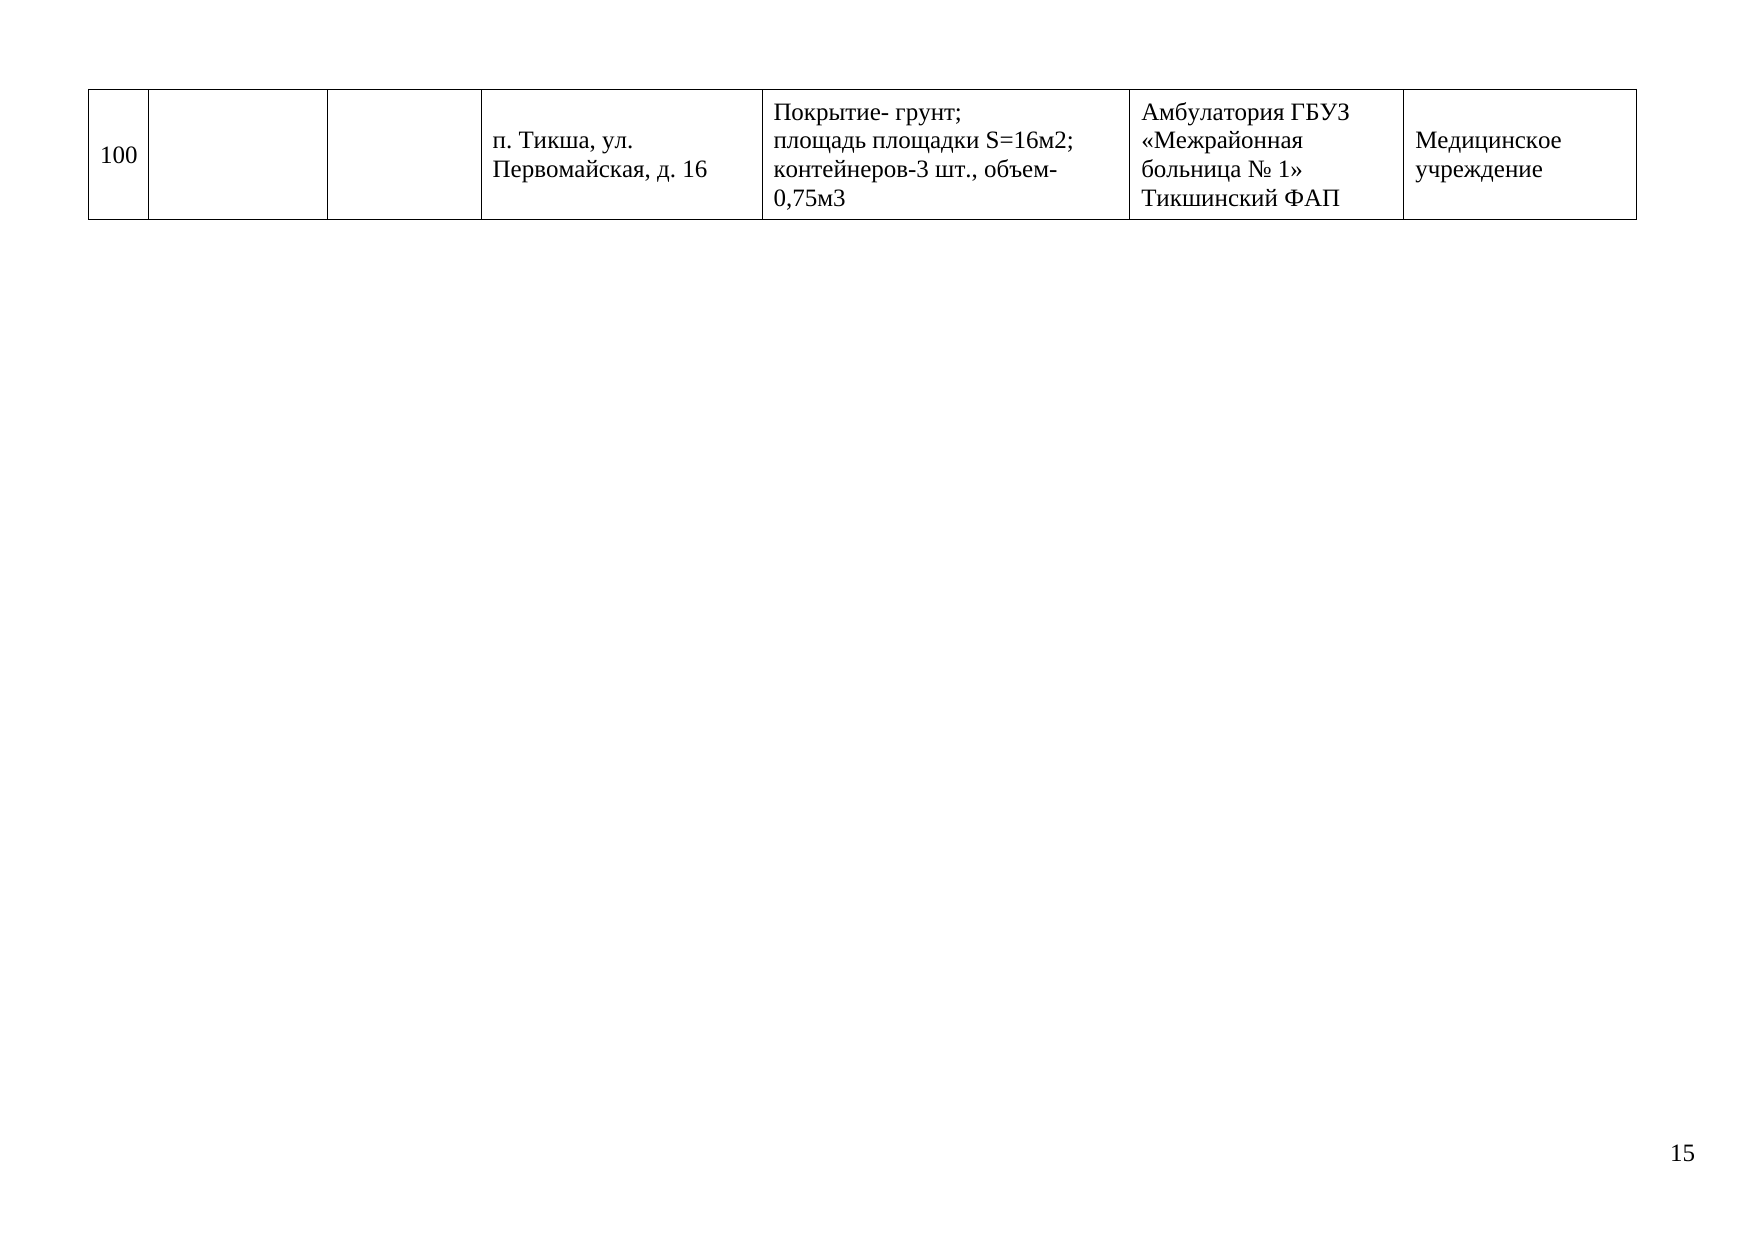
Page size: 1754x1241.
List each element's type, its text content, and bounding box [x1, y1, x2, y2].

table_cell п. Тикша, ул. Первомайская, д. 16 [482, 90, 762, 219]
table_cell 100 [89, 90, 148, 219]
table_cell Медицинское учреждение [1404, 90, 1636, 219]
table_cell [763, 90, 1129, 219]
table_cell [149, 90, 327, 219]
table_cell Амбулатория ГБУЗ «Межрайонная больница № 1» Тикшинский ФАП [1130, 90, 1403, 219]
table_cell [328, 90, 481, 219]
